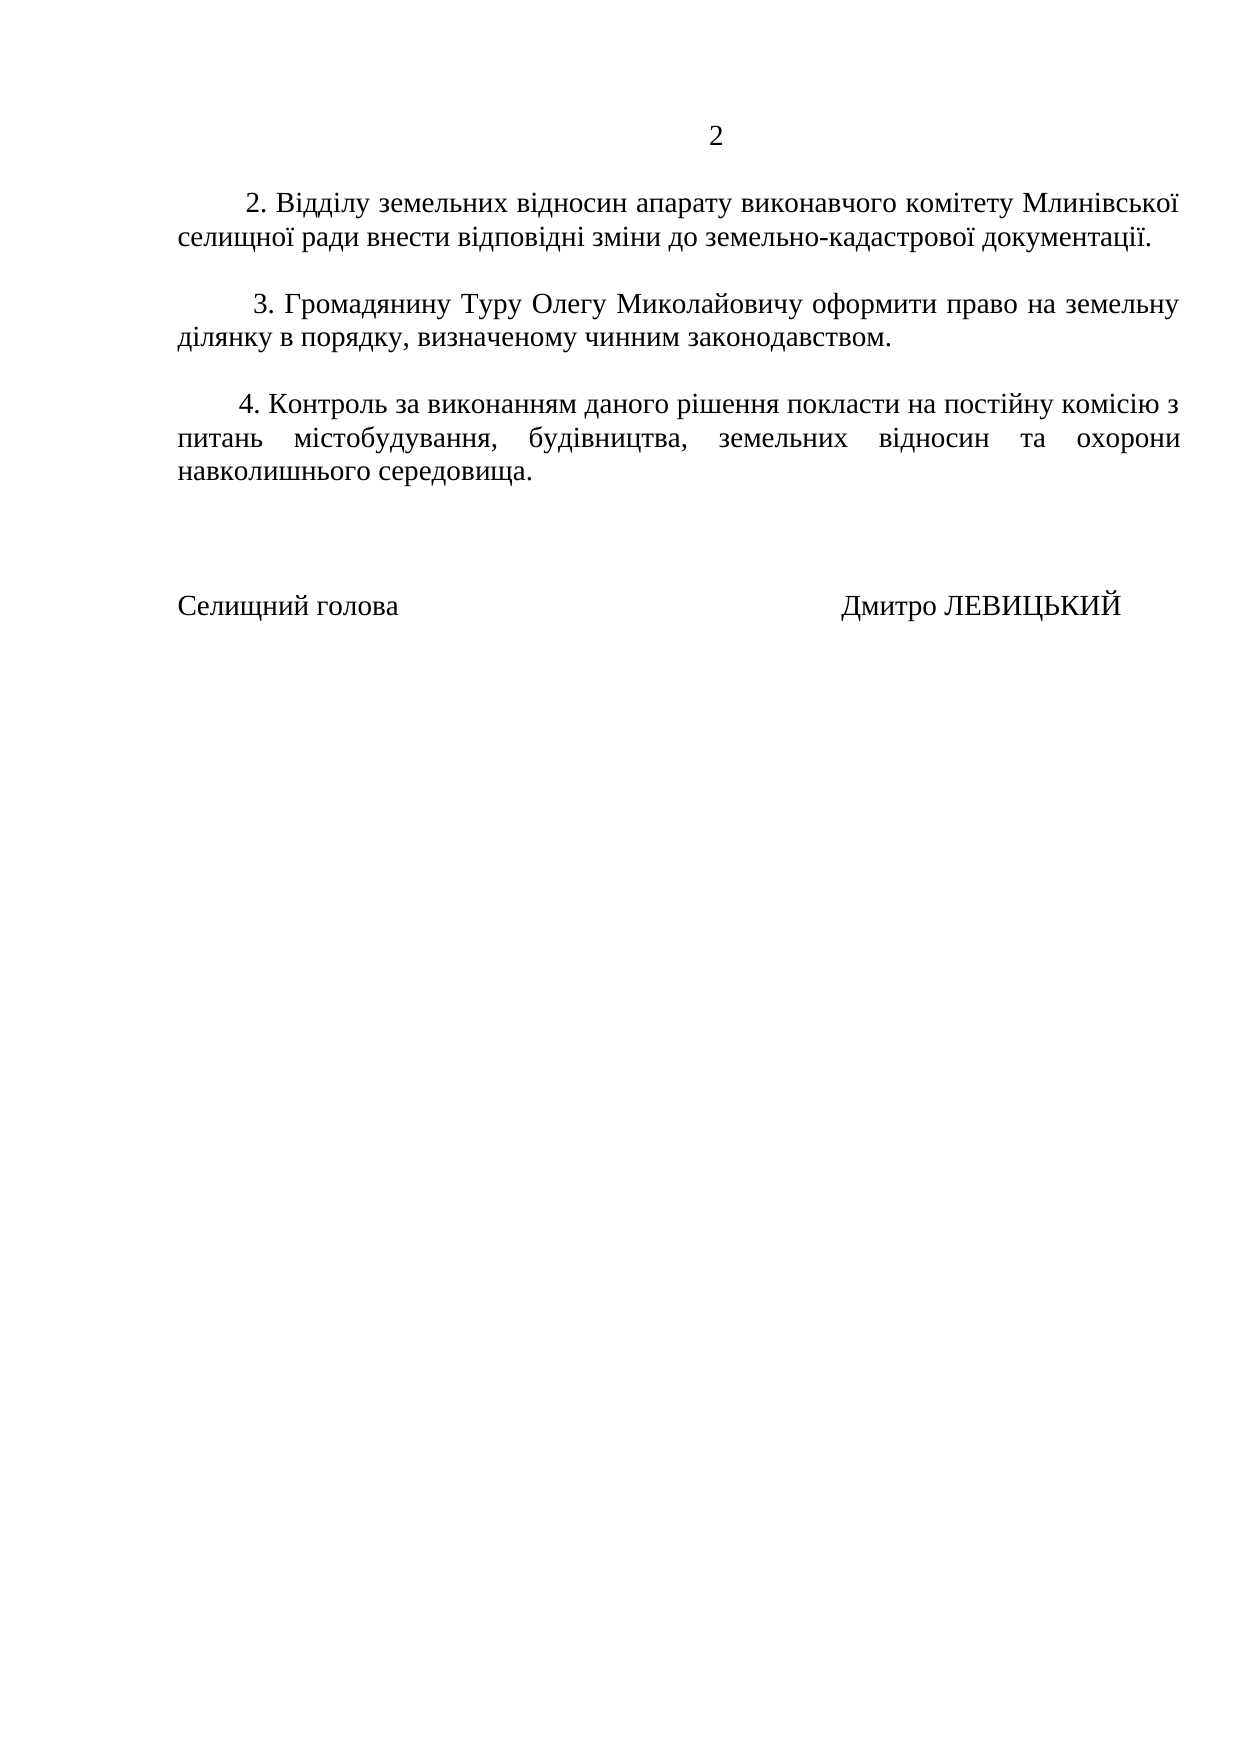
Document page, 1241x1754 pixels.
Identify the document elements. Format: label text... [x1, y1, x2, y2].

text 3. Громадянину Туру Олегу Миколайовичу оформити право на земельну ділянку в порядку, визначеному чинним законодавством. [177, 286, 1181, 353]
list 2 [251, 118, 1181, 152]
list 2. Відділу земельних відносин апарату виконавчого комітету Млинівської селищної ради внести відповідні зміни до земельно-кадастрової документації. [177, 185, 1181, 252]
text 4. Контроль за виконанням даного рішення покласти на постійну комісію з питань містобудування, будівництва, земельних відносин та охорони навколишнього середовища. [177, 386, 1181, 487]
text Селищний голова Дмитро ЛЕВИЦЬКИЙ [177, 588, 1181, 621]
